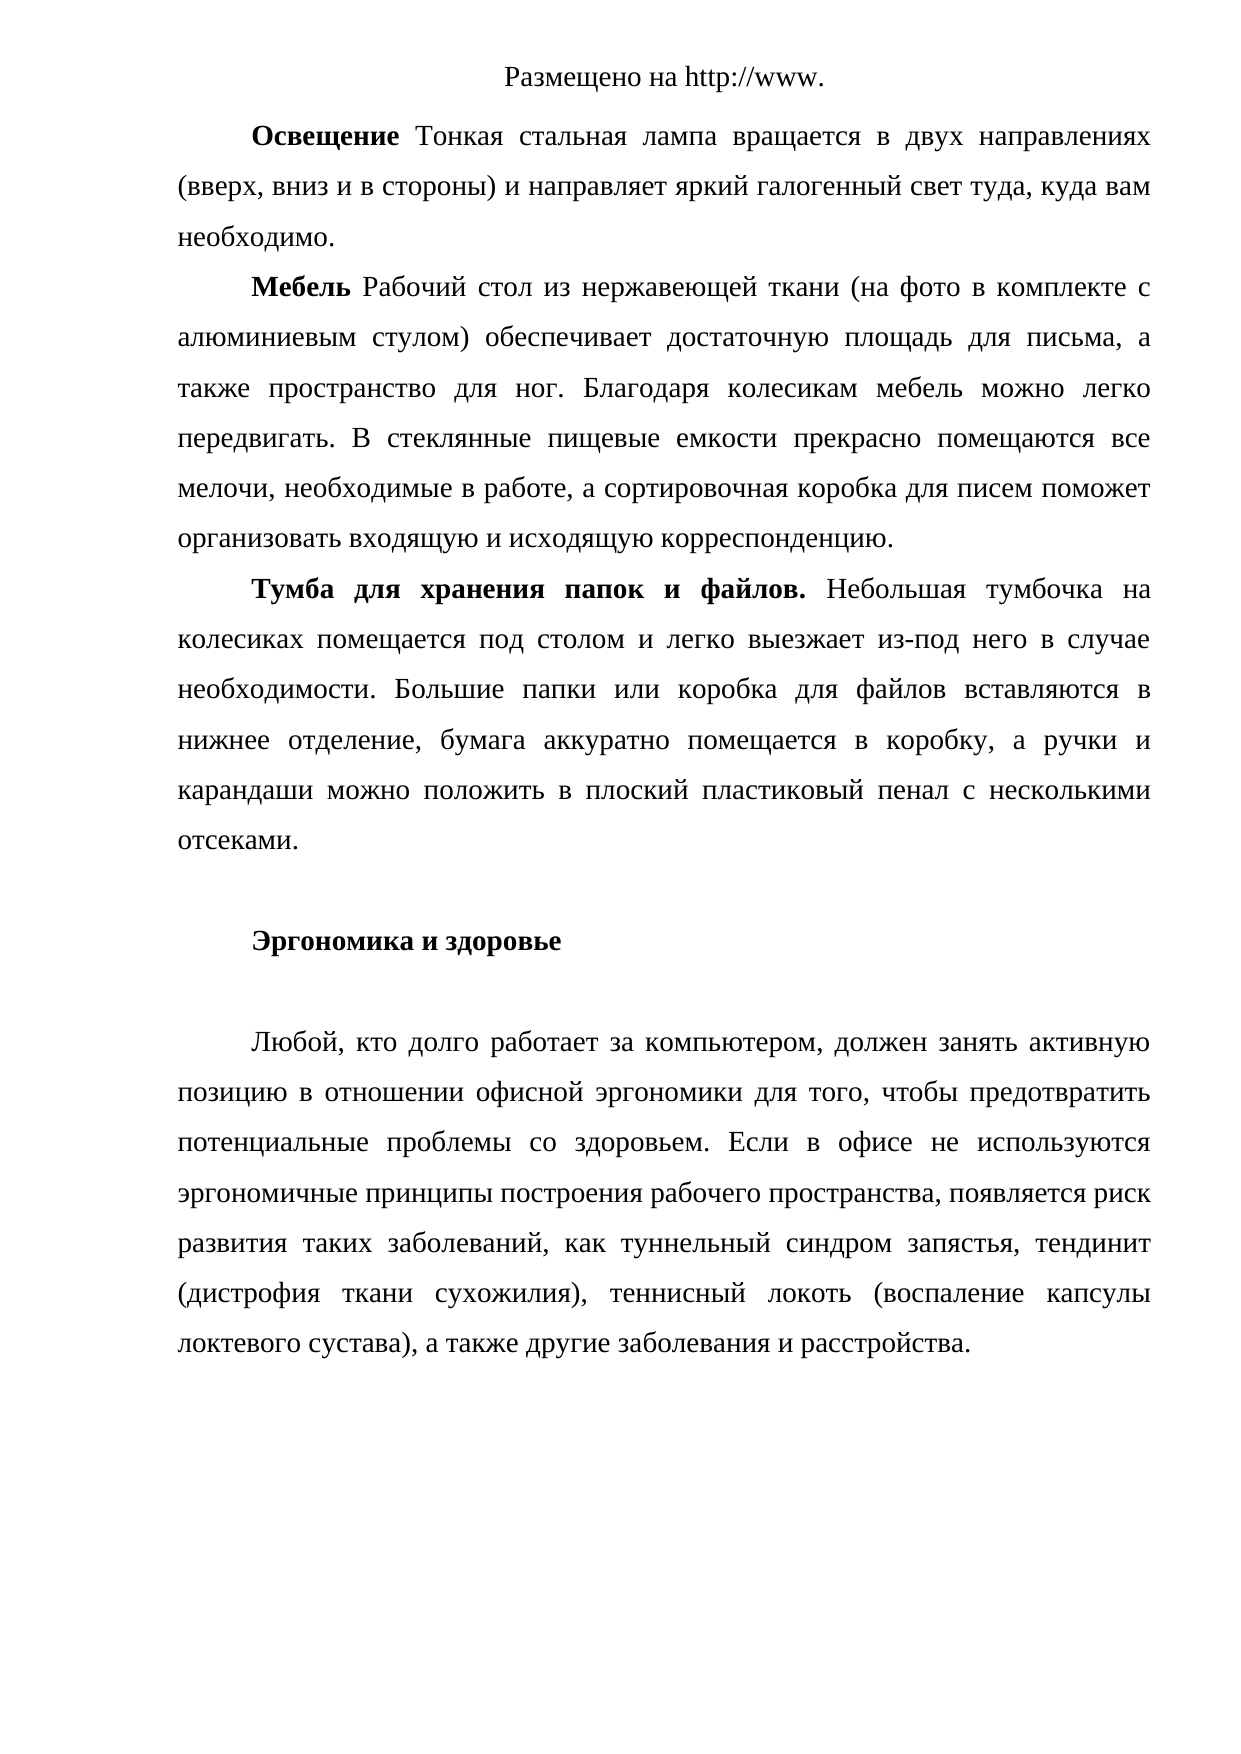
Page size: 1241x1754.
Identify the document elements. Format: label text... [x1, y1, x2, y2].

text Освещение Тонкая стальная лампа вращается в двух направлениях (вверх, вниз и в стороны) и направляет яркий галогенный свет туда, куда вам необходимо. [177, 118, 1152, 252]
text Тумба для хранения папок и файлов. Небольшая тумбочка на колесиках помещается под столом и легко выезжает из-под него в случае необходимости. Большие папки или коробка для файлов вставляются в нижнее отделение, бумага аккуратно помещается в коробку, а ручки и карандаши можно положить в плоский пластиковый пенал с несколькими отсеками. [177, 571, 1152, 856]
text Мебель Рабочий стол из нержавеющей ткани (на фото в комплекте с алюминиевым стулом) обеспечивает достаточную площадь для письма, а также пространство для ног. Благодаря колесикам мебель можно легко передвигать. В стеклянные пищевые емкости прекрасно помещаются все мелочи, необходимые в работе, а сортировочная коробка для писем поможет организовать входящую и исходящую корреспонденцию. [177, 269, 1152, 554]
text Эргономика и здоровье [177, 923, 1152, 957]
text Любой, кто долго работает за компьютером, должен занять активную позицию в отношении офисной эргономики для того, чтобы предотвратить потенциальные проблемы со здоровьем. Если в офисе не используются эргономичные принципы построения рабочего пространства, появляется риск развития таких заболеваний, как туннельный синдром запястья, тендинит (дистрофия ткани сухожилия), теннисный локоть (воспаление капсулы локтевого сустава), а также другие заболевания и расстройства. [177, 1024, 1152, 1359]
